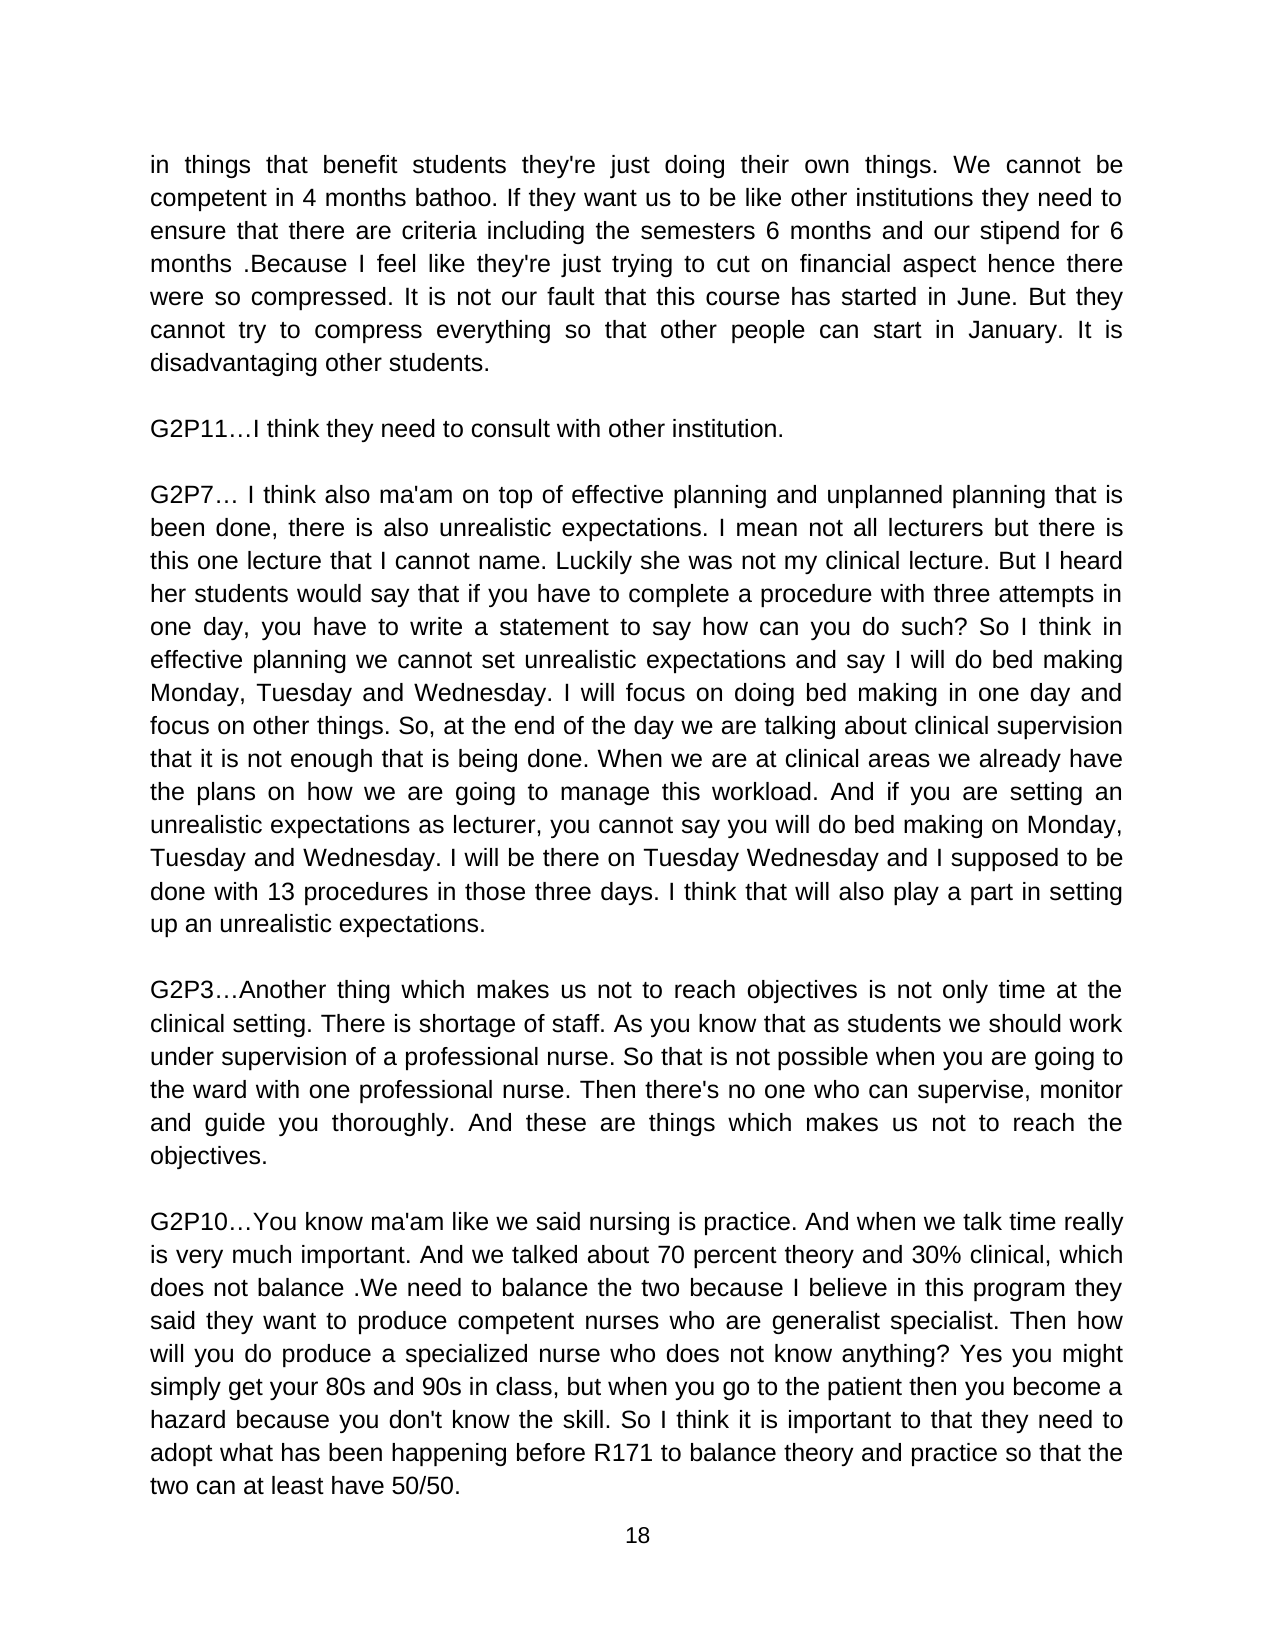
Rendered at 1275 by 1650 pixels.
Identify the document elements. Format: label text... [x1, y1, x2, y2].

text G2P10…You know ma'am like we said nursing is practice. And when we talk time really is very much important. And we talked about 70 percent theory and 30% clinical, which does not balance .We need to balance the two because I believe in this program they said they want to produce competent nurses who are generalist specialist. Then how will you do produce a specialized nurse who does not know anything? Yes you might simply get your 80s and 90s in class, but when you go to the patient then you become a hazard because you don't know the skill. So I think it is important to that they need to adopt what has been happening before R171 to balance theory and practice so that the two can at least have 50/50. [150, 1207, 1125, 1499]
text G2P7… I think also ma'am on top of effective planning and unplanned planning that is been done, there is also unrealistic expectations. I mean not all lecturers but there is this one lecture that I cannot name. Luckily she was not my clinical lecture. But I heard her students would say that if you have to complete a procedure with three attempts in one day, you have to write a statement to say how can you do such? So I think in effective planning we cannot set unrealistic expectations and say I will do bed making Monday, Tuesday and Wednesday. I will focus on doing bed making in one day and focus on other things. So, at the end of the day we are talking about clinical supervision that it is not enough that is being done. When we are at clinical areas we already have the plans on how we are going to manage this workload. And if you are setting an unrealistic expectations as lecturer, you cannot say you will do bed making on Monday, Tuesday and Wednesday. I will be there on Tuesday Wednesday and I supposed to be done with 13 procedures in those three days. I think that will also play a part in setting up an unrealistic expectations. [150, 480, 1125, 938]
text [150, 150, 1125, 377]
text G2P3…Another thing which makes us not to reach objectives is not only time at the clinical setting. There is shortage of staff. As you know that as students we should work under supervision of a professional nurse. So that is not possible when you are going to the ward with one professional nurse. Then there's no one who can supervise, monitor and guide you thoroughly. And these are things which makes us not to reach the objectives. [150, 976, 1125, 1169]
text G2P11…I think they need to consult with other institution. [150, 414, 1125, 443]
